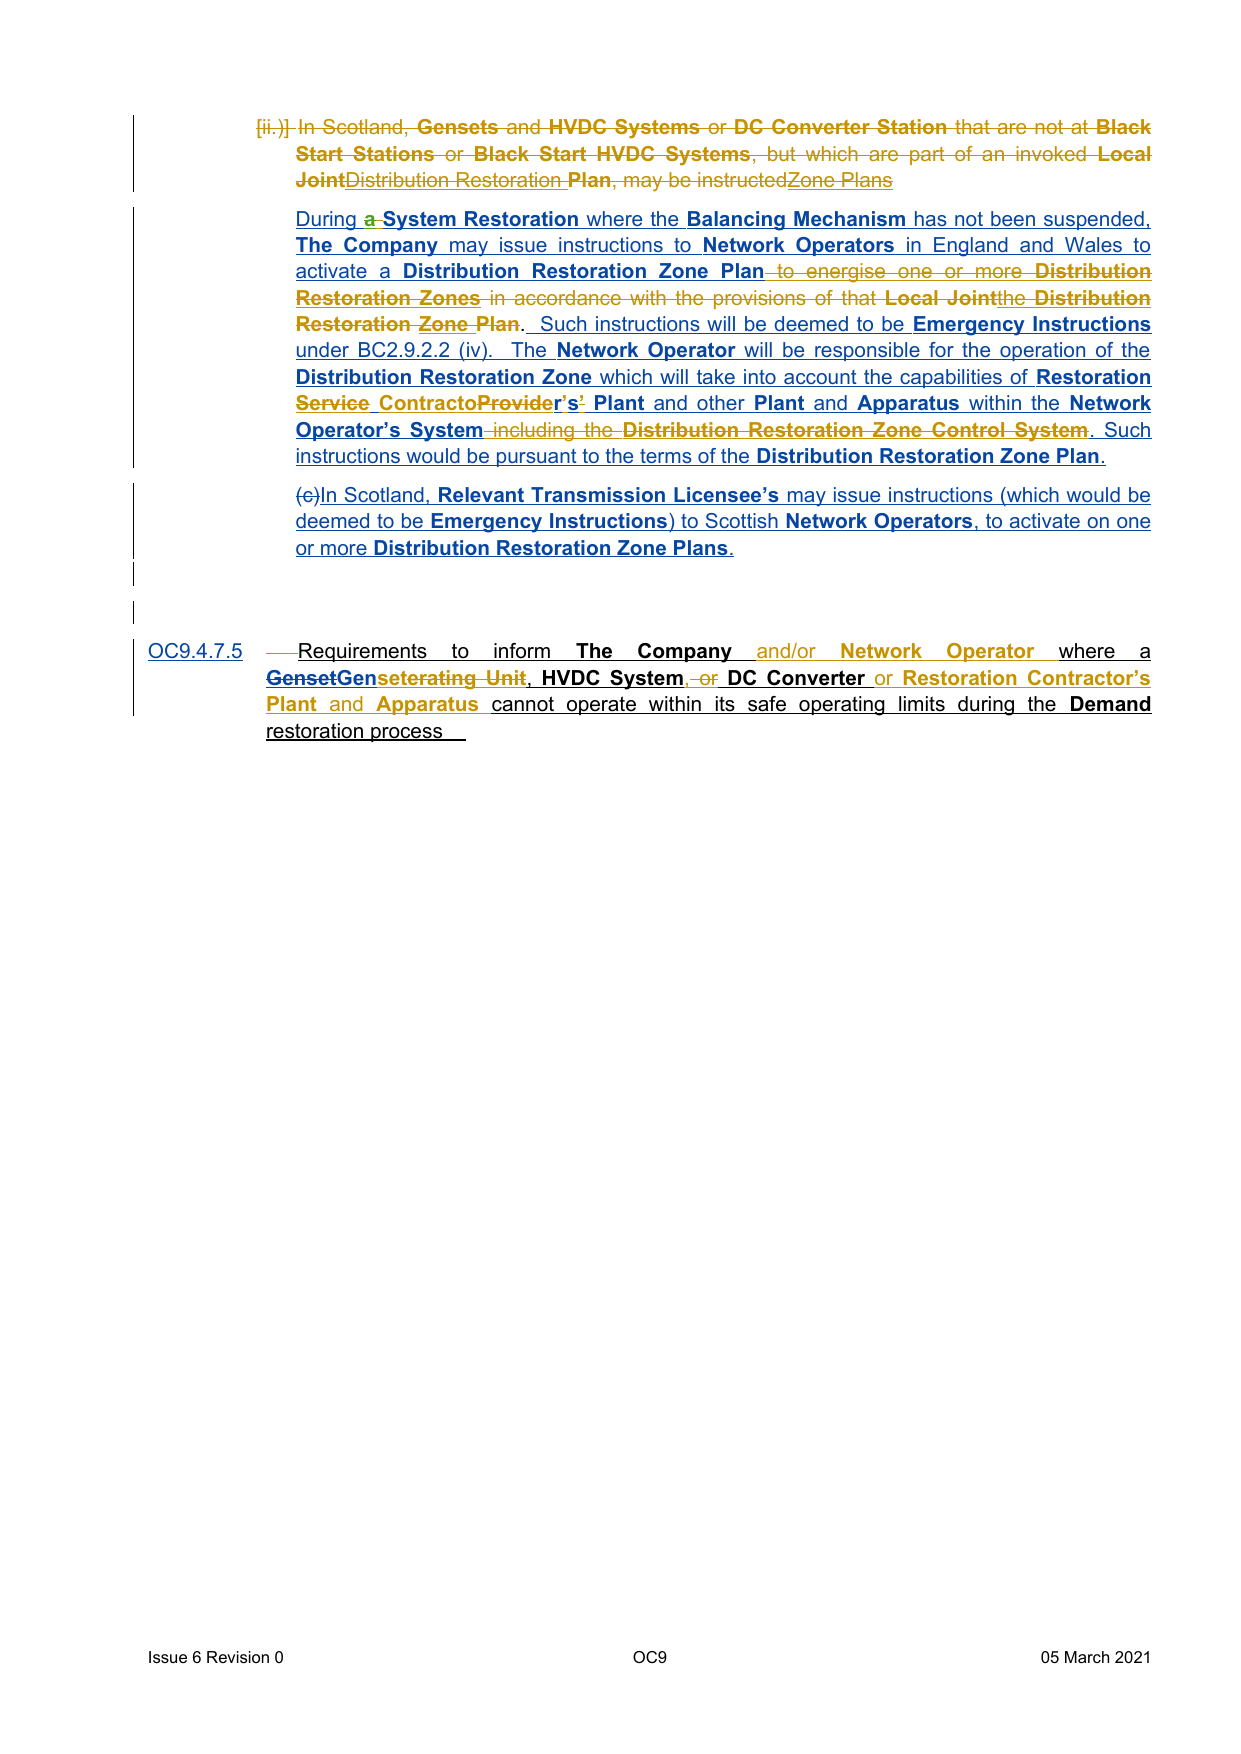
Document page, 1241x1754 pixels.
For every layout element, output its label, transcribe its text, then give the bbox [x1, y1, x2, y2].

text . [295, 439, 1152, 468]
text . [295, 207, 1152, 280]
text Requirements to inform The Company where a , HVDC System DC Converter cannot operate within its safe operating limits during the Demand restoration process [148, 639, 1152, 742]
text . [295, 281, 1152, 438]
